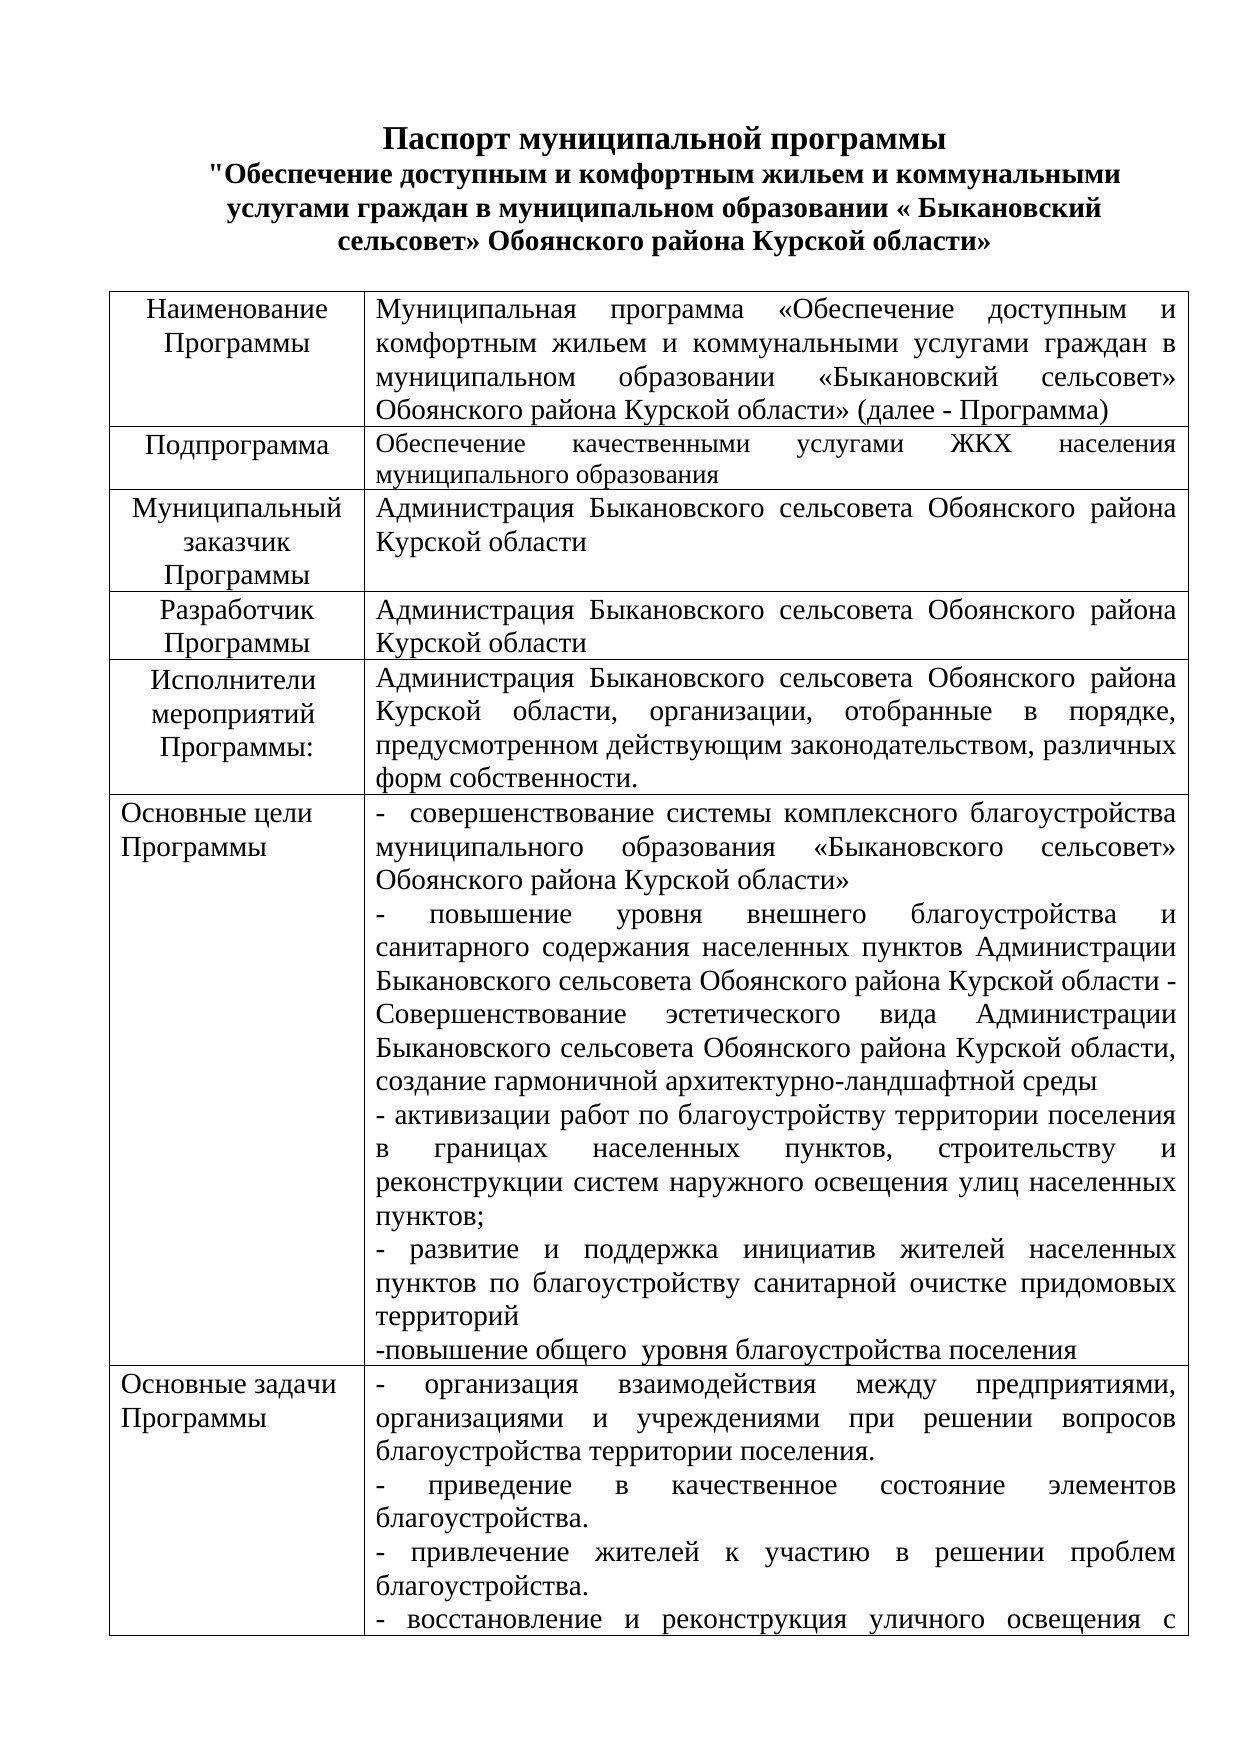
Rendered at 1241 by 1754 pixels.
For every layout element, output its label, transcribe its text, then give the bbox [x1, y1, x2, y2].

table_cell Исполнители мероприятий Программы: [110, 660, 364, 794]
table_cell Обеспечение качественными услугами ЖКХ населения муниципального образования [365, 427, 1188, 489]
text "Обеспечение доступным и комфортным жильем и коммунальными услугами граждан в муниципальном образовании « Быкановский сельсовет» Обоянского района Курской области» [177, 156, 1152, 257]
table_cell Основные цели Программы [110, 795, 364, 1365]
text Паспорт муниципальной программы [177, 118, 1152, 156]
table_header Муниципальная программа «Обеспечение доступным и комфортным жильем и коммунальными услугами граждан в муниципальном образовании «Быкановский сельсовет» Обоянского района Курской области» (далее - Программа) [365, 292, 1188, 426]
table_cell Администрация Быкановского сельсовета Обоянского района Курской области [365, 490, 1188, 591]
table_cell Администрация Быкановского сельсовета Обоянского района Курской области [365, 592, 1188, 659]
table_cell Администрация Быкановского сельсовета Обоянского района Курской области, организации, отобранные в порядке, предусмотренном действующим законодательством, различных форм собственности. [365, 660, 1188, 794]
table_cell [365, 1366, 1188, 1635]
table_cell Разработчик Программы [110, 592, 364, 659]
table_cell Подпрограмма [110, 427, 364, 489]
table_header Наименование Программы [110, 292, 364, 426]
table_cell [110, 1366, 364, 1635]
table_cell Муниципальный заказчик Программы [110, 490, 364, 591]
table_cell - совершенствование системы комплексного благоустройства муниципального образования «Быкановского сельсовет» Обоянского района Курской области» - повышение уровня внешнего благоустройства и санитарного содержания населенных пунктов Администрации Быкановского сельсовета Обоянского района Курской области - Совершенствование эстетического вида Администрации Быкановского сельсовета Обоянского района Курской области, создание гармоничной архитектурно-ландшафтной среды - активизации работ по благоустройству территории поселения в границах населенных пунктов, строительству и реконструкции систем наружного освещения улиц населенных пунктов; - развитие и поддержка инициатив жителей населенных пунктов по благоустройству санитарной очистке придомовых территорий -повышение общего уровня благоустройства поселения [365, 795, 1188, 1365]
